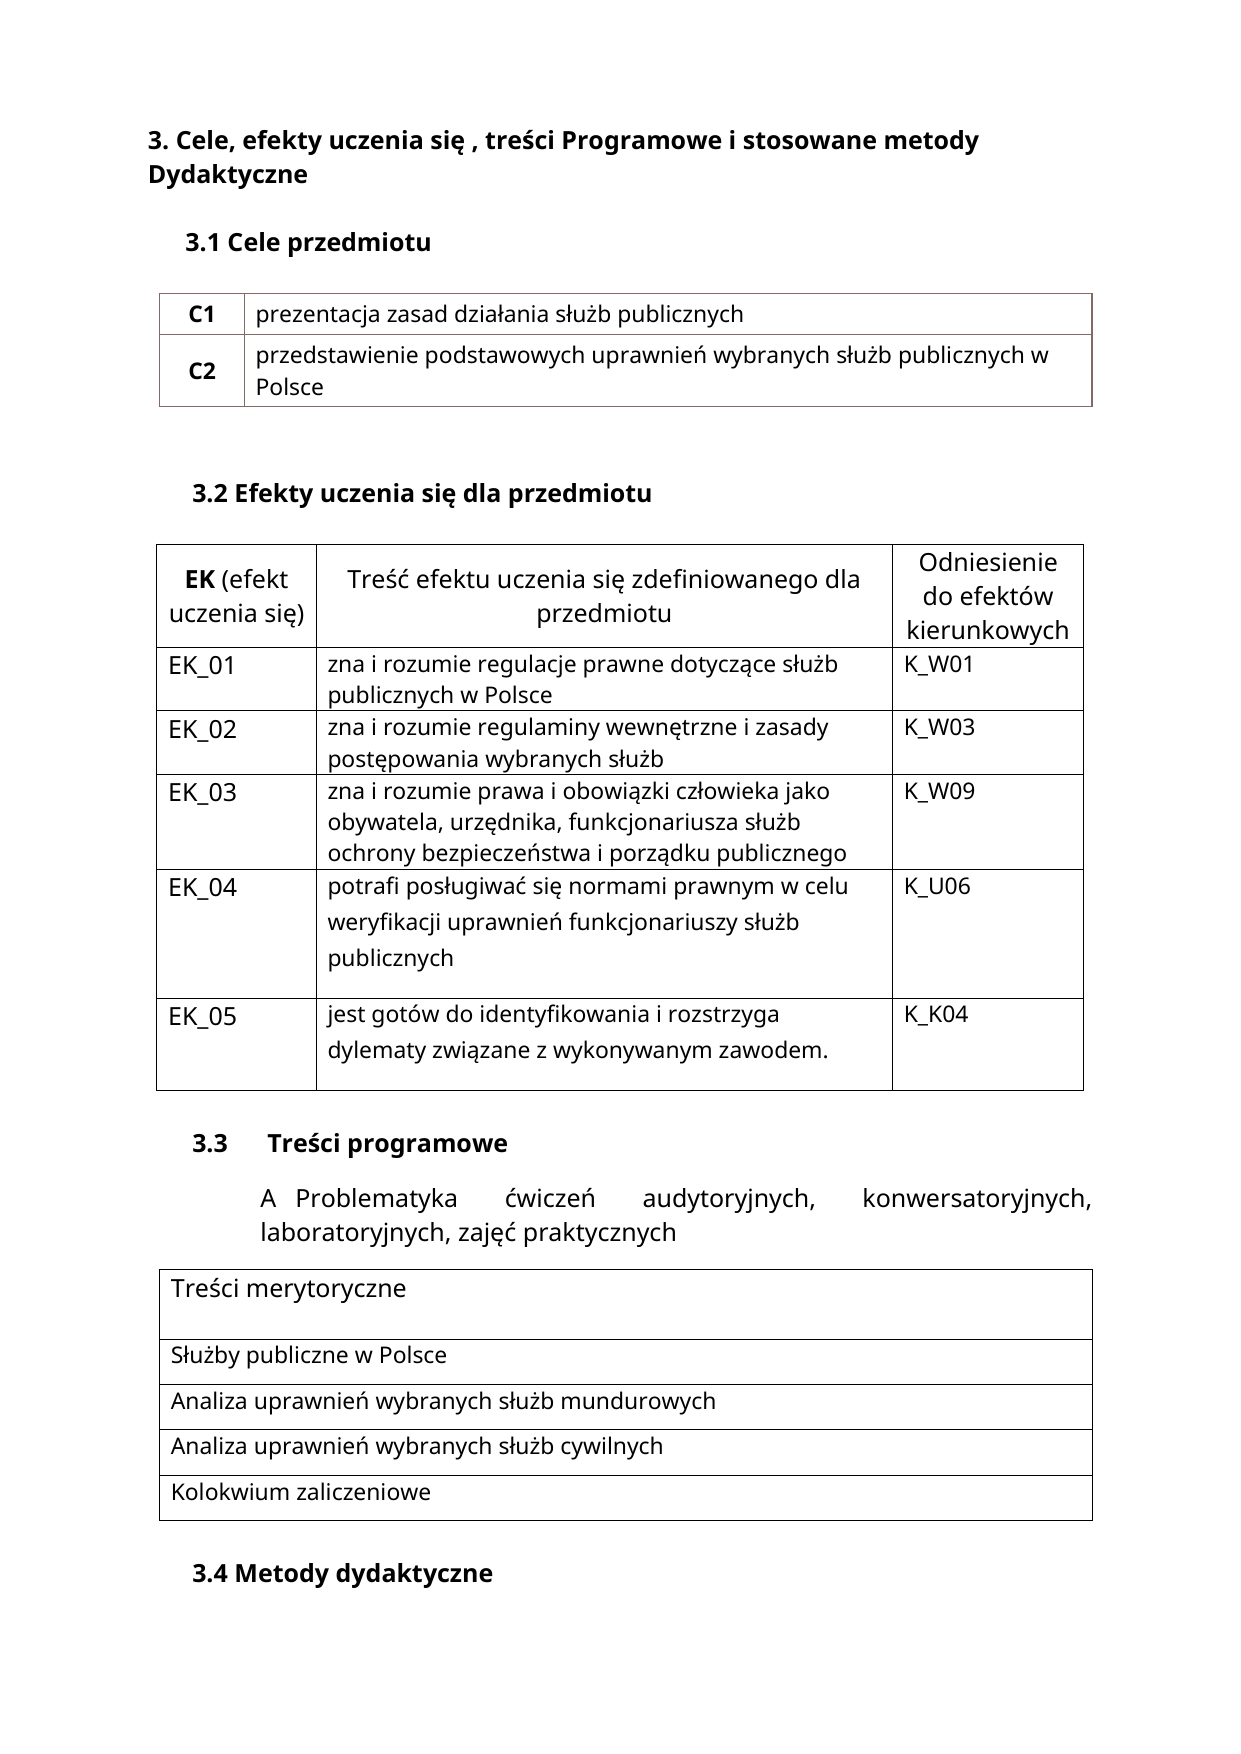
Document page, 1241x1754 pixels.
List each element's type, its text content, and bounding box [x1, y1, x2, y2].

table_header Odniesienie do efektów kierunkowych [893, 545, 1083, 647]
table_cell K_W01 [893, 648, 1083, 710]
table_cell EK_02 [157, 711, 316, 774]
table_header prezentacja zasad działania służb publicznych [245, 294, 1091, 334]
list Treści programowe [192, 1125, 1093, 1159]
table_cell K_W03 [893, 711, 1083, 774]
table_cell EK_03 [157, 775, 316, 868]
table_cell Kolokwium zaliczeniowe [160, 1476, 1092, 1520]
table_cell zna i rozumie regulaminy wewnętrzne i zasady postępowania wybranych służb [317, 711, 892, 774]
table_header Treść efektu uczenia się zdefiniowanego dla przedmiotu [317, 545, 892, 647]
text 3.1 Cele przedmiotu [185, 225, 1093, 259]
table_cell K_W09 [893, 775, 1083, 868]
table_cell EK_01 [157, 648, 316, 710]
table_cell zna i rozumie prawa i obowiązki człowieka jako obywatela, urzędnika, funkcjonariusza służb ochrony bezpieczeństwa i porządku publicznego [317, 775, 892, 868]
table_cell przedstawienie podstawowych uprawnień wybranych służb publicznych w Polsce [245, 335, 1091, 406]
table_cell EK_05 [157, 999, 316, 1090]
text 3. Cele, efekty uczenia się , treści Programowe i stosowane metody Dydaktyczne [148, 123, 1093, 191]
table_cell Analiza uprawnień wybranych służb cywilnych [160, 1430, 1092, 1475]
text A Problematyka ćwiczeń audytoryjnych, konwersatoryjnych, laboratoryjnych, zajęć praktycznych [260, 1180, 1093, 1248]
table_cell Służby publiczne w Polsce [160, 1340, 1092, 1384]
table_header EK (efekt uczenia się) [157, 545, 316, 647]
table_cell potrafi posługiwać się normami prawnym w celu weryfikacji uprawnień funkcjonariuszy służb publicznych [317, 870, 892, 997]
table_cell jest gotów do identyfikowania i rozstrzyga dylematy związane z wykonywanym zawodem. [317, 999, 892, 1090]
text 3.4 Metody dydaktyczne [192, 1555, 1093, 1589]
table_cell K_U06 [893, 870, 1083, 997]
table_header C1 [160, 294, 244, 334]
table_cell K_K04 [893, 999, 1083, 1090]
text 3.2 Efekty uczenia się dla przedmiotu [192, 475, 1093, 509]
table_cell Analiza uprawnień wybranych służb mundurowych [160, 1385, 1092, 1429]
table_cell zna i rozumie regulacje prawne dotyczące służb publicznych w Polsce [317, 648, 892, 710]
table_cell C2 [160, 335, 244, 406]
table_cell EK_04 [157, 870, 316, 997]
table_header Treści merytoryczne [160, 1270, 1092, 1338]
